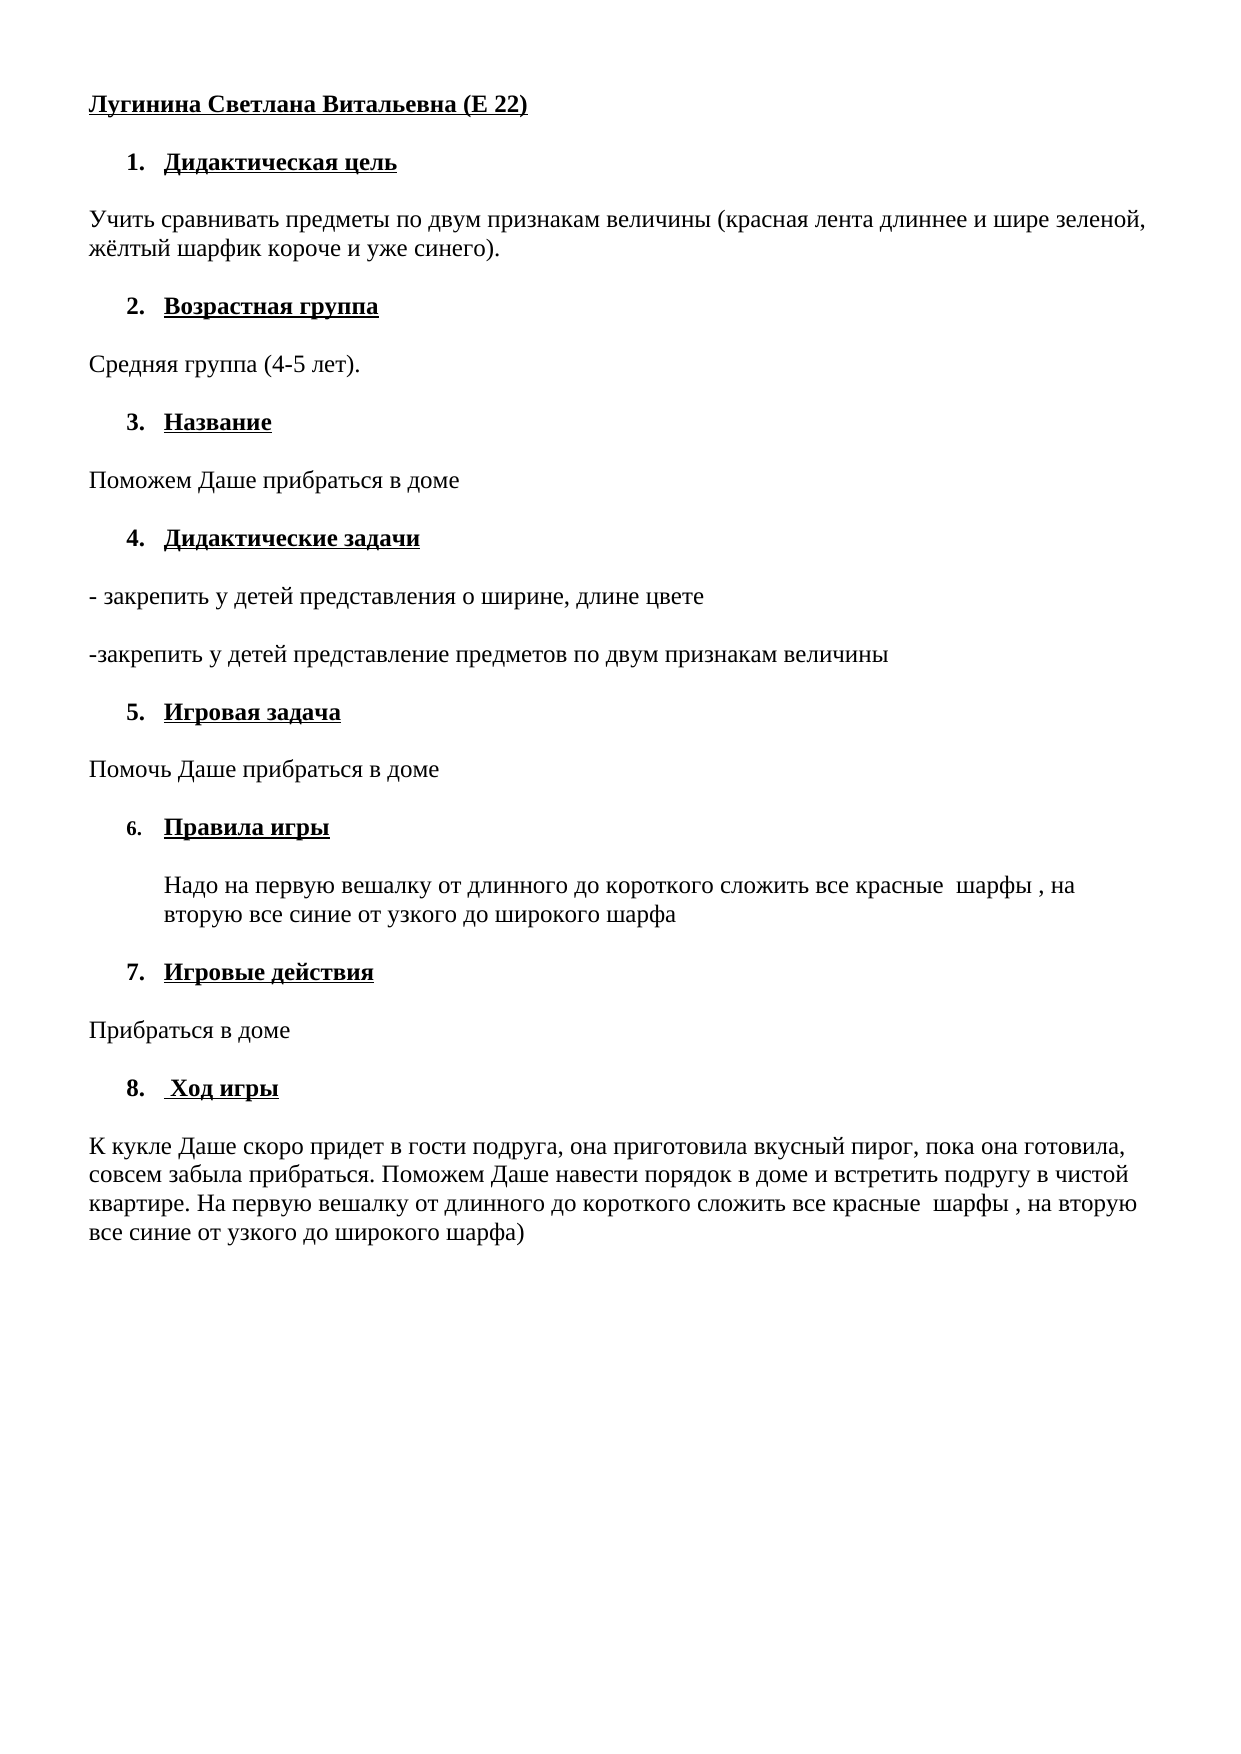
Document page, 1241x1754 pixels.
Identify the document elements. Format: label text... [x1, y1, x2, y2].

text Надо на первую вешалку от длинного до короткого сложить все красные шарфы , на вторую все синие от узкого до широкого шарфа [164, 870, 1152, 928]
list Дидактические задачи [126, 523, 1152, 552]
text К кукле Даше скоро придет в гости подруга, она приготовила вкусный пирог, пока она готовила, совсем забыла прибраться. Поможем Даше навести порядок в доме и встретить подругу в чистой квартире. На первую вешалку от длинного до короткого сложить все красные шарфы , на вторую все синие от узкого до широкого шарфа) [89, 1131, 1152, 1246]
text Прибраться в доме [89, 1015, 1152, 1044]
list Название [126, 407, 1152, 436]
list Возрастная группа [126, 291, 1152, 320]
text -закрепить у детей представление предметов по двум признакам величины [89, 639, 1152, 667]
text Помочь Даше прибраться в доме [89, 754, 1152, 783]
list Игровые действия [126, 957, 1152, 986]
text Учить сравнивать предметы по двум признакам величины (красная лента длиннее и шире зеленой, жёлтый шарфик короче и уже синего). [89, 204, 1152, 262]
list Ход игры [126, 1073, 1152, 1102]
text Поможем Даше прибраться в доме [89, 465, 1152, 494]
list Правила игры [126, 812, 1152, 841]
list Игровая задача [126, 697, 1152, 725]
text Лугинина Светлана Витальевна (Е 22) [89, 89, 1152, 117]
text - закрепить у детей представления о ширине, длине цвете [89, 581, 1152, 609]
text Средняя группа (4-5 лет). [89, 349, 1152, 378]
list Дидактическая цель [126, 147, 1152, 175]
